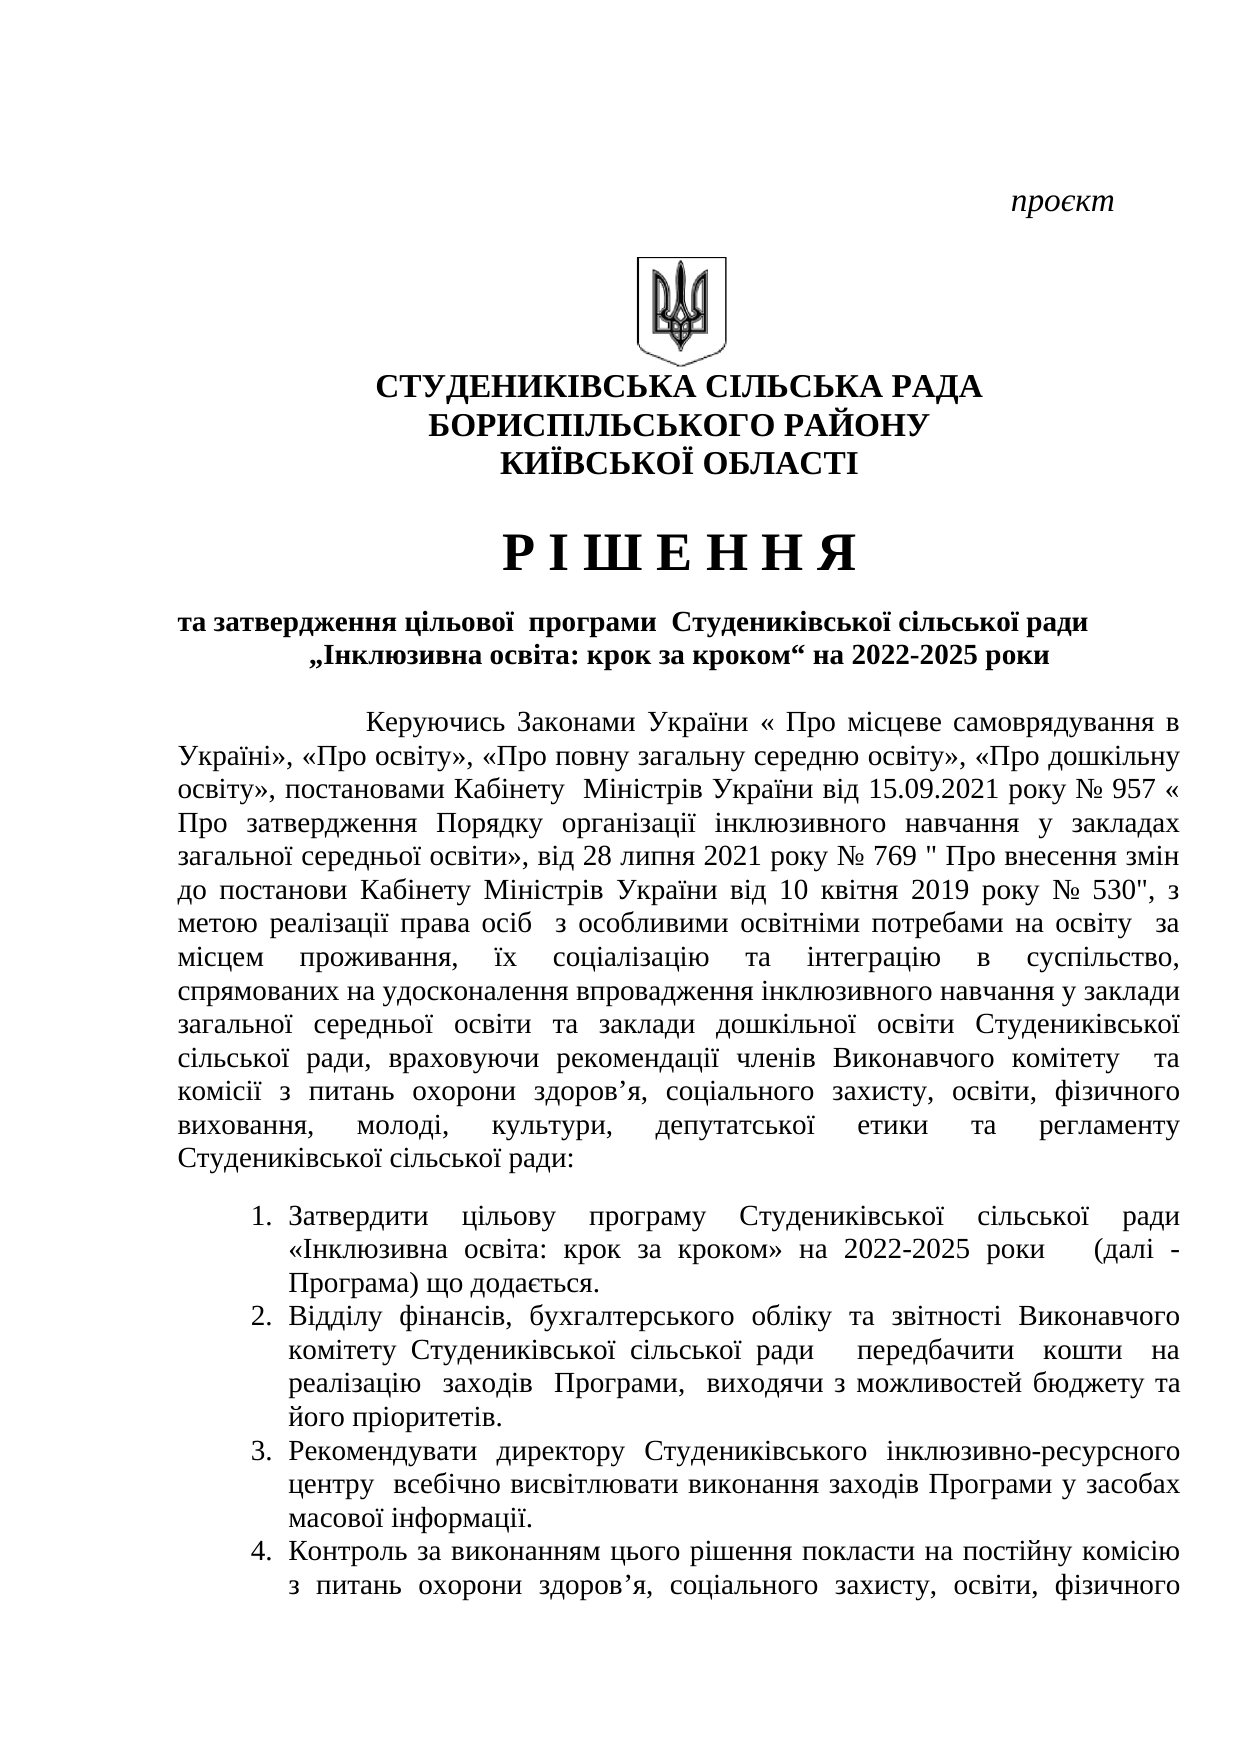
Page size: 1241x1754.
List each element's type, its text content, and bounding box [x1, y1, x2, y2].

text БОРИСПІЛЬСЬКОГО РАЙОНУ [177, 405, 1181, 443]
text „Інклюзивна освіта: крок за кроком“ на 2022-2025 роки [177, 637, 1181, 671]
text проєкт [177, 180, 1181, 219]
list Рекомендувати директору Студениківського інклюзивно-ресурсного центру всебічно висвітлювати виконання заходів Програми у засобах масової інформації. [251, 1433, 1181, 1533]
text СТУДЕНИКІВСЬКА СІЛЬСЬКА РАДА [177, 366, 1181, 405]
text Керуючись Законами України « Про місцеве самоврядування в Україні», «Про освіту», «Про повну загальну середню освіту», «Про дошкільну освіту», постановами Кабінету Міністрів України від 15.09.2021 року № 957 « Про затвердження Порядку організації інклюзивного навчання у закладах загальної середньої освіти», від 28 липня 2021 року № 769 " Про внесення змін до постанови Кабінету Міністрів України від 10 квітня 2019 року № 530", з метою реалізації права осіб з особливими освітніми потребами на освіту за місцем проживання, їх соціалізацію та інтеграцію в суспільство, спрямованих на удосконалення впровадження інклюзивного навчання у заклади загальної середньої освіти та заклади дошкільної освіти Студениківської сільської ради, враховуючи рекомендації членів Виконавчого комітету та комісії з питань охорони здоров’я, соціального захисту, освіти, фізичного виховання, молоді, культури, депутатської етики та регламенту Студениківської сільської ради: [177, 704, 1181, 1174]
text Р І Ш Е Н Н Я [177, 520, 1181, 582]
list Затвердити цільову програму Студениківської сільської ради «Інклюзивна освіта: крок за кроком» на 2022-2025 роки (далі - Програма) що додається. [251, 1198, 1181, 1298]
list Відділу фінансів, бухгалтерського обліку та звітності Виконавчого комітету Студениківської сільської ради передбачити кошти на реалізацію заходів Програми, виходячи з можливостей бюджету та його пріоритетів. [251, 1298, 1181, 1433]
text КИЇВСЬКОЇ ОБЛАСТІ [177, 443, 1181, 481]
picture [608, 257, 750, 367]
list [251, 1533, 1181, 1600]
text та затвердження цільової програми Студениківської сільської ради [177, 604, 1181, 637]
